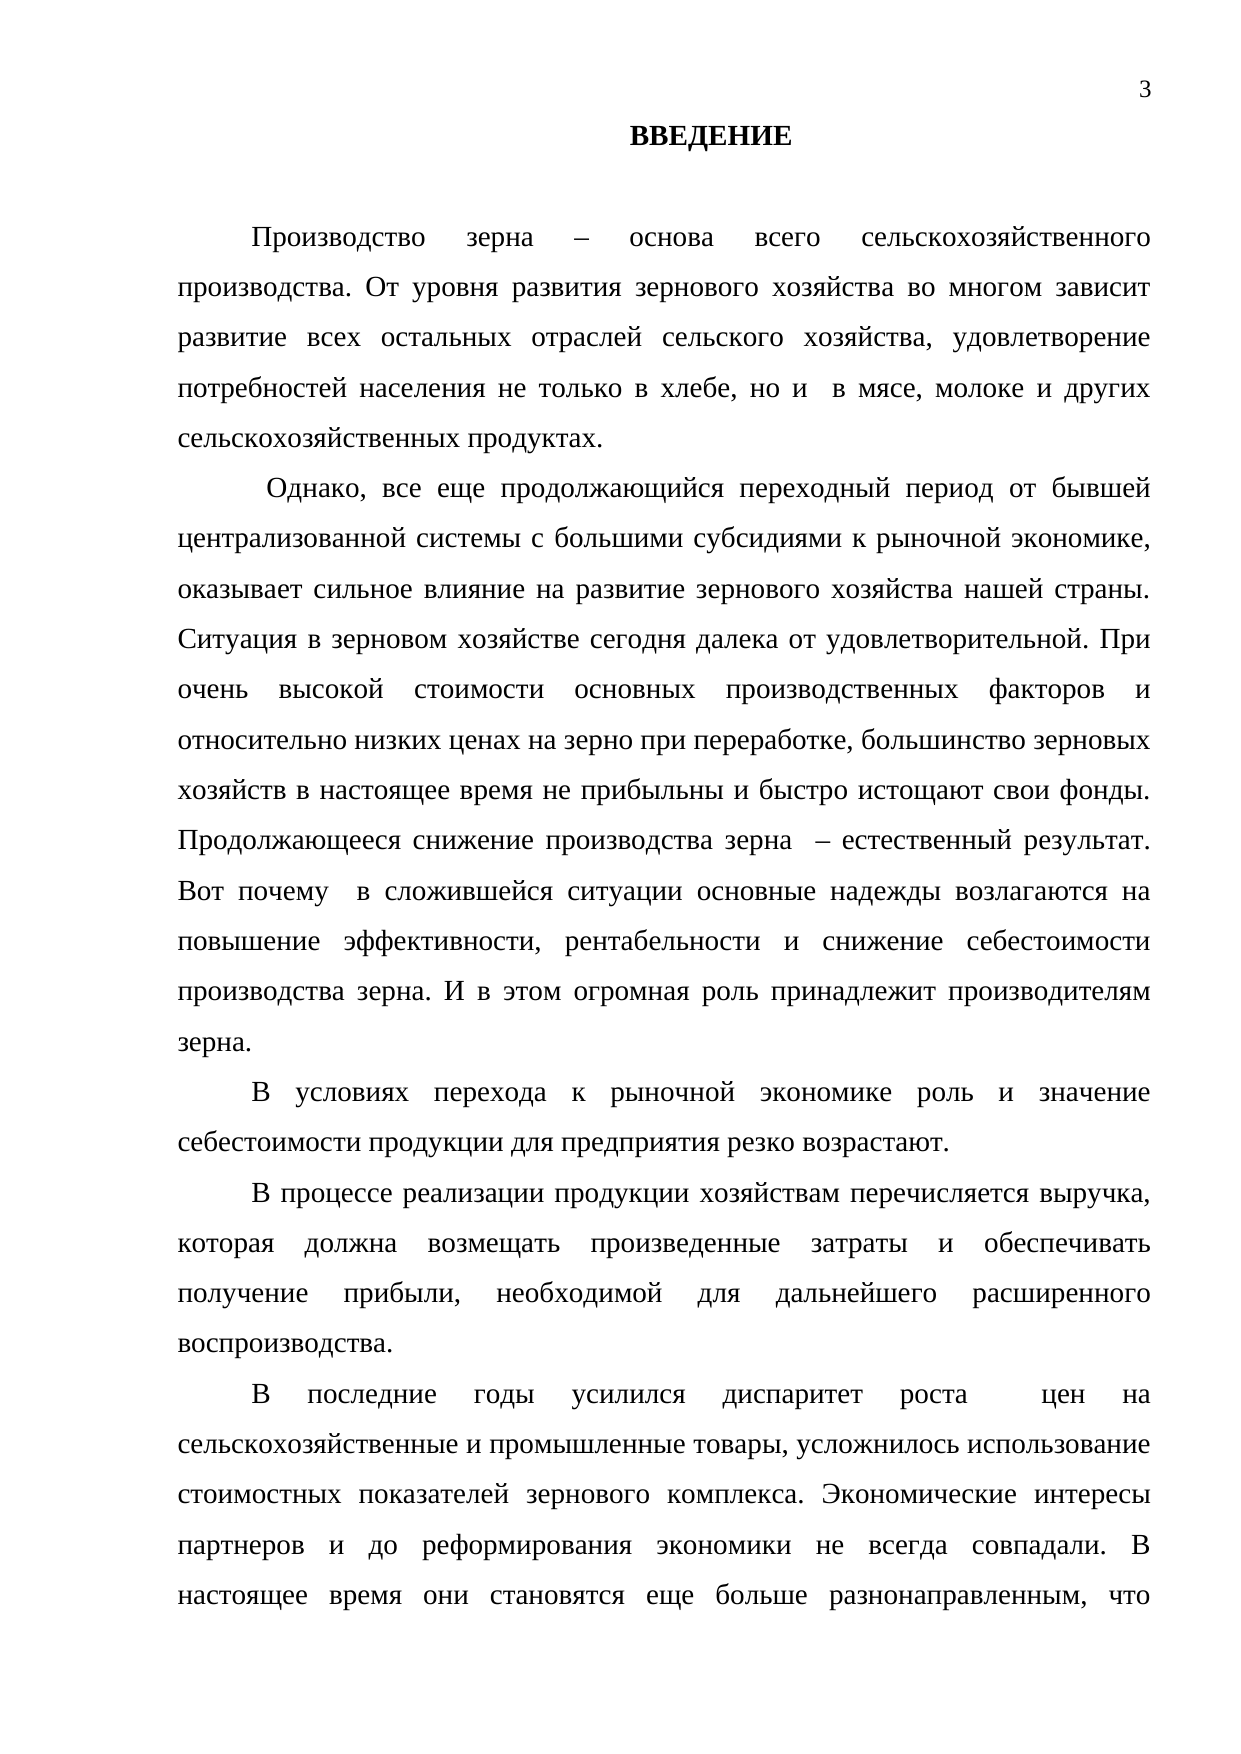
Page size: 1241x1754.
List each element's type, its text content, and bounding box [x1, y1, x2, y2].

subtitle введение [177, 118, 1171, 152]
text Однако, все еще продолжающийся переходный период от бывшей централизованной системы с большими субсидиями к рыночной экономике, оказывает сильное влияние на развитие зернового хозяйства нашей страны. Ситуация в зерновом хозяйстве сегодня далека от удовлетворительной. При очень высокой стоимости основных производственных факторов и относительно низких ценах на зерно при переработке, большинство зерновых хозяйств в настоящее время не прибыльны и быстро истощают свои фонды. Продолжающееся снижение производства зерна – естественный результат. Вот почему в сложившейся ситуации основные надежды возлагаются на повышение эффективности, рентабельности и снижение себестоимости производства зерна. И в этом огромная роль принадлежит производителям зерна. [177, 470, 1152, 1057]
text Производство зерна – основа всего сельскохозяйственного производства. От уровня развития зернового хозяйства во многом зависит развитие всех остальных отраслей сельского хозяйства, удовлетворение потребностей населения не только в хлебе, но и в мясе, молоке и других сельскохозяйственных продуктах. [177, 219, 1152, 453]
text В процессе реализации продукции хозяйствам перечисляется выручка, которая должна возмещать произведенные затраты и обеспечивать получение прибыли, необходимой для дальнейшего расширенного воспроизводства. [177, 1175, 1152, 1359]
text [177, 1376, 1152, 1611]
text В условиях перехода к рыночной экономике роль и значение себестоимости продукции для предприятия резко возрастают. [177, 1074, 1152, 1158]
